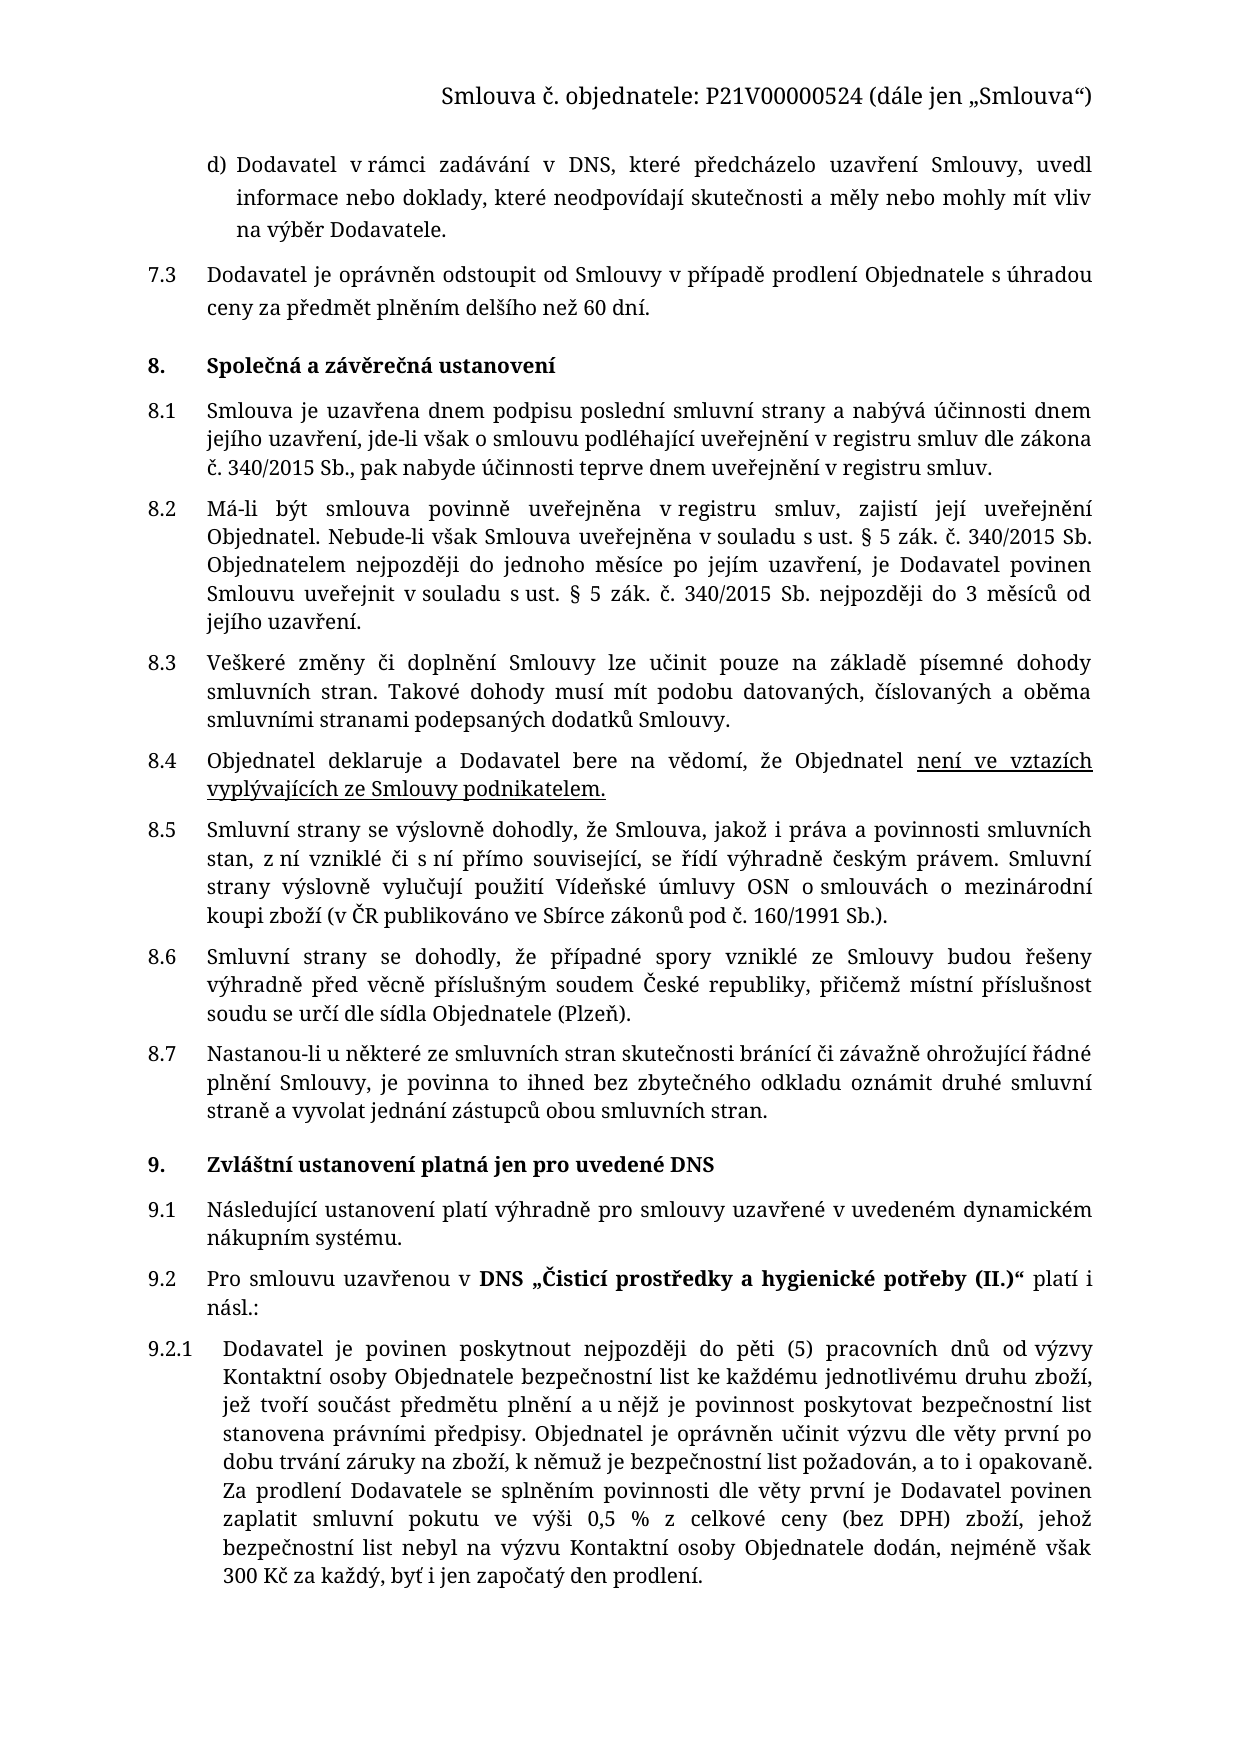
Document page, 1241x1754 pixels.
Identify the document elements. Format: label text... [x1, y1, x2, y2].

list Zvláštní ustanovení platná jen pro uvedené DNS [148, 1150, 1093, 1178]
list Veškeré změny či doplnění Smlouvy lze učinit pouze na základě písemné dohody smluvních stran. Takové dohody musí mít podobu datovaných, číslovaných a oběma smluvními stranami podepsaných dodatků Smlouvy. [148, 648, 1093, 734]
list Nastanou-li u některé ze smluvních stran skutečnosti bránící či závažně ohrožující řádné plnění Smlouvy, je povinna to ihned bez zbytečného odkladu oznámit druhé smluvní straně a vyvolat jednání zástupců obou smluvních stran. [148, 1039, 1093, 1125]
list Pro smlouvu uzavřenou v DNS „Čisticí prostředky a hygienické potřeby (II.)“ platí i násl.: [148, 1264, 1093, 1321]
list Společná a závěrečná ustanovení [148, 351, 1093, 379]
list Smluvní strany se výslovně dohodly, že Smlouva, jakož i práva a povinnosti smluvních stan, z ní vzniklé či s ní přímo související, se řídí výhradně českým právem. Smluvní strany výslovně vylučují použití Vídeňské úmluvy OSN o smlouvách o mezinárodní koupi zboží (v ČR publikováno ve Sbírce zákonů pod č. 160/1991 Sb.). [148, 816, 1093, 929]
list Dodavatel je povinen poskytnout nejpozději do pěti (5) pracovních dnů od výzvy Kontaktní osoby Objednatele bezpečnostní list ke každému jednotlivému druhu zboží, jež tvoří součást předmětu plnění a u nějž je povinnost poskytovat bezpečnostní list stanovena právními předpisy. Objednatel je oprávněn učinit výzvu dle věty první po dobu trvání záruky na zboží, k němuž je bezpečnostní list požadován, a to i opakovaně. Za prodlení Dodavatele se splněním povinnosti dle věty první je Dodavatel povinen zaplatit smluvní pokutu ve výši 0,5 % z celkové ceny (bez DPH) zboží, jehož bezpečnostní list nebyl na výzvu Kontaktní osoby Objednatele dodán, nejméně však 300 Kč za každý, byť i jen započatý den prodlení. [148, 1334, 1093, 1590]
list Smluvní strany se dohodly, že případné spory vzniklé ze Smlouvy budou řešeny výhradně před věcně příslušným soudem České republiky, přičemž místní příslušnost soudu se určí dle sídla Objednatele (Plzeň). [148, 942, 1093, 1027]
list Následující ustanovení platí výhradně pro smlouvy uzavřené v uvedeném dynamickém nákupním systému. [148, 1195, 1093, 1252]
list Objednatel deklaruje a Dodavatel bere na vědomí, že Objednatel není ve vztazích vyplývajících ze Smlouvy podnikatelem. [148, 746, 1093, 803]
list Dodavatel v rámci zadávání v DNS, které předcházelo uzavření Smlouvy, uvedl informace nebo doklady, které neodpovídají skutečnosti a měly nebo mohly mít vliv na výběr Dodavatele. [207, 150, 1093, 244]
list Smlouva je uzavřena dnem podpisu poslední smluvní strany a nabývá účinnosti dnem jejího uzavření, jde-li však o smlouvu podléhající uveřejnění v registru smluv dle zákona č. 340/2015 Sb., pak nabyde účinnosti teprve dnem uveřejnění v registru smluv. [148, 396, 1093, 481]
list Má-li být smlouva povinně uveřejněna v registru smluv, zajistí její uveřejnění Objednatel. Nebude-li však Smlouva uveřejněna v souladu s ust. § 5 zák. č. 340/2015 Sb. Objednatelem nejpozději do jednoho měsíce po jejím uzavření, je Dodavatel povinen Smlouvu uveřejnit v souladu s ust. § 5 zák. č. 340/2015 Sb. nejpozději do 3 měsíců od jejího uzavření. [148, 494, 1093, 636]
list Dodavatel je oprávněn odstoupit od Smlouvy v případě prodlení Objednatele s úhradou ceny za předmět plněním delšího než 60 dní. [148, 261, 1093, 322]
